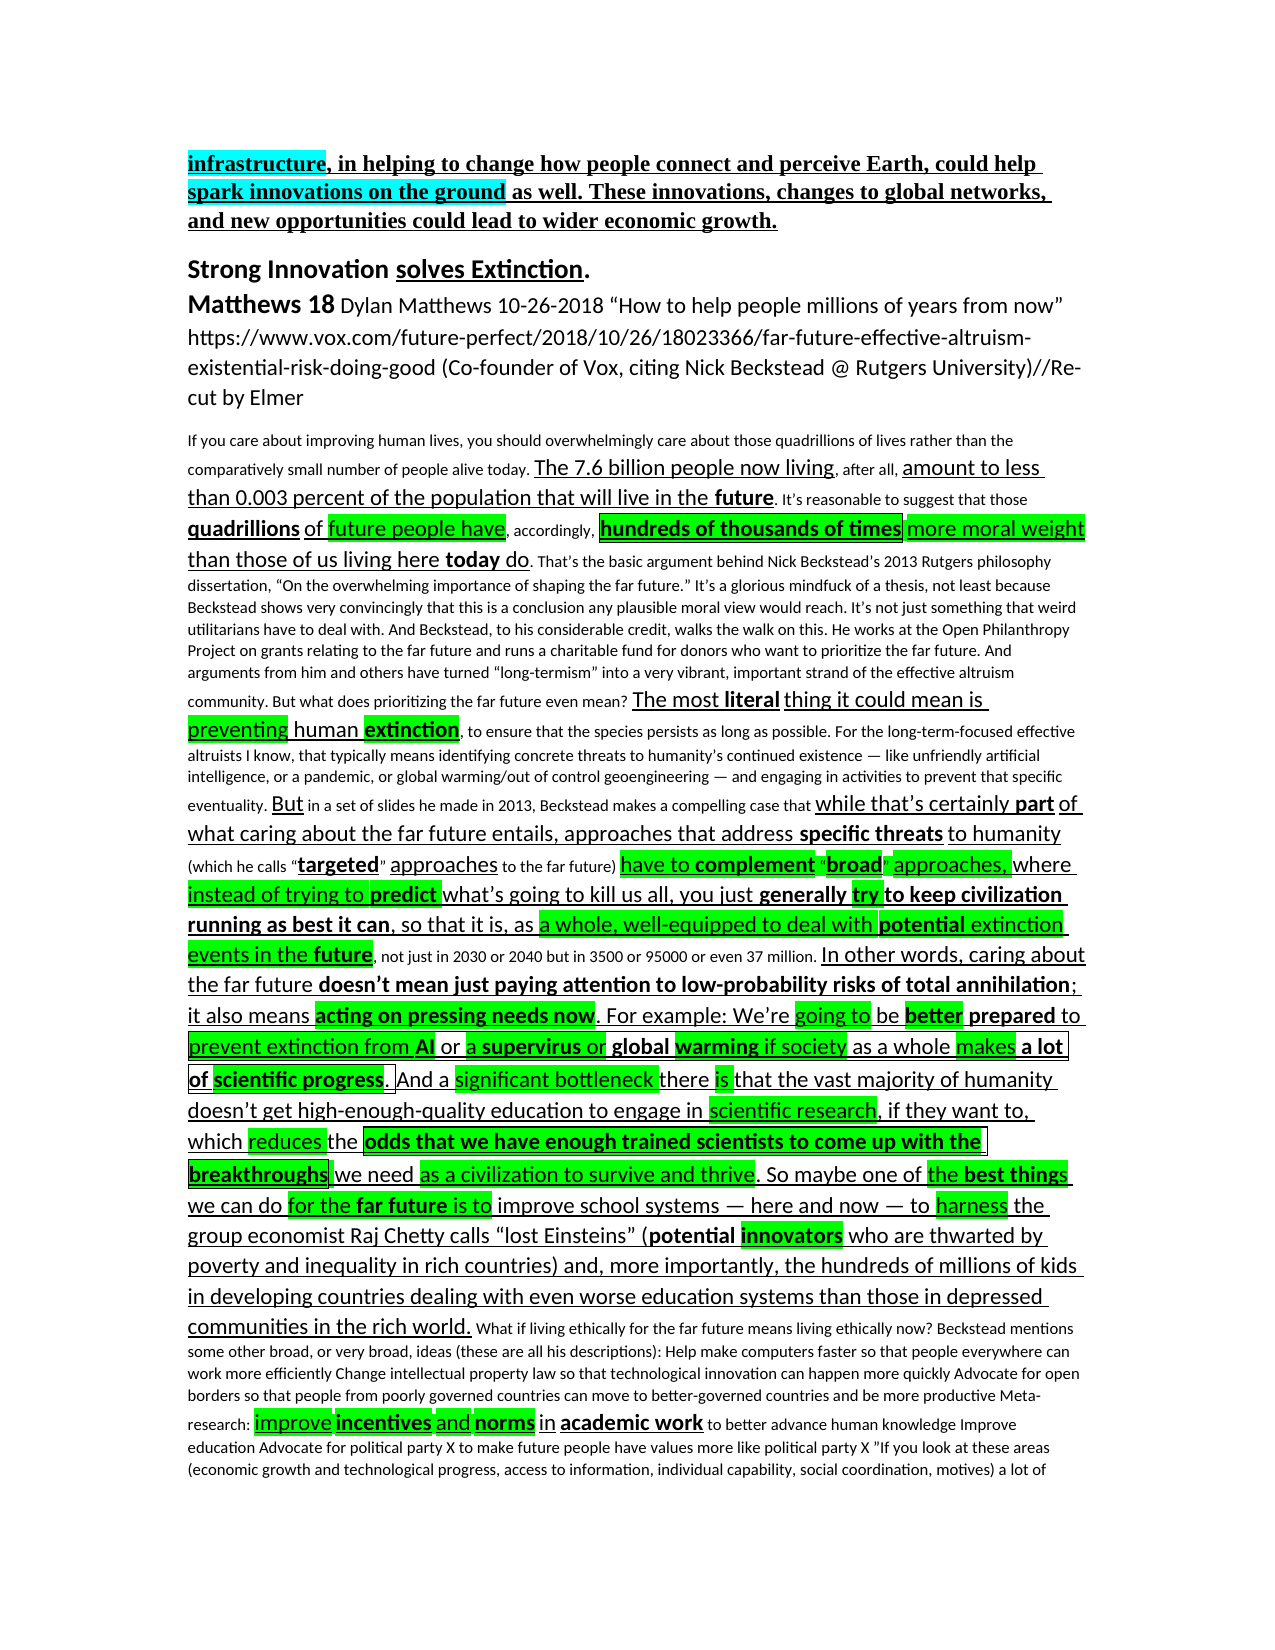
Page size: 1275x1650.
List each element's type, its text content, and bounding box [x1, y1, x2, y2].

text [187, 430, 1087, 1479]
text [187, 150, 1087, 233]
text Matthews 18 Dylan Matthews 10-26-2018 “How to help people millions of years from now” https://www.vox.com/future-perfect/2018/10/26/18023366/far-future-effective-altruism-existential-risk-doing-good (Co-founder of Vox, citing Nick Beckstead @ Rutgers University)//Re-cut by Elmer [187, 288, 1087, 411]
subtitle Strong Innovation solves Extinction. [187, 252, 1087, 285]
